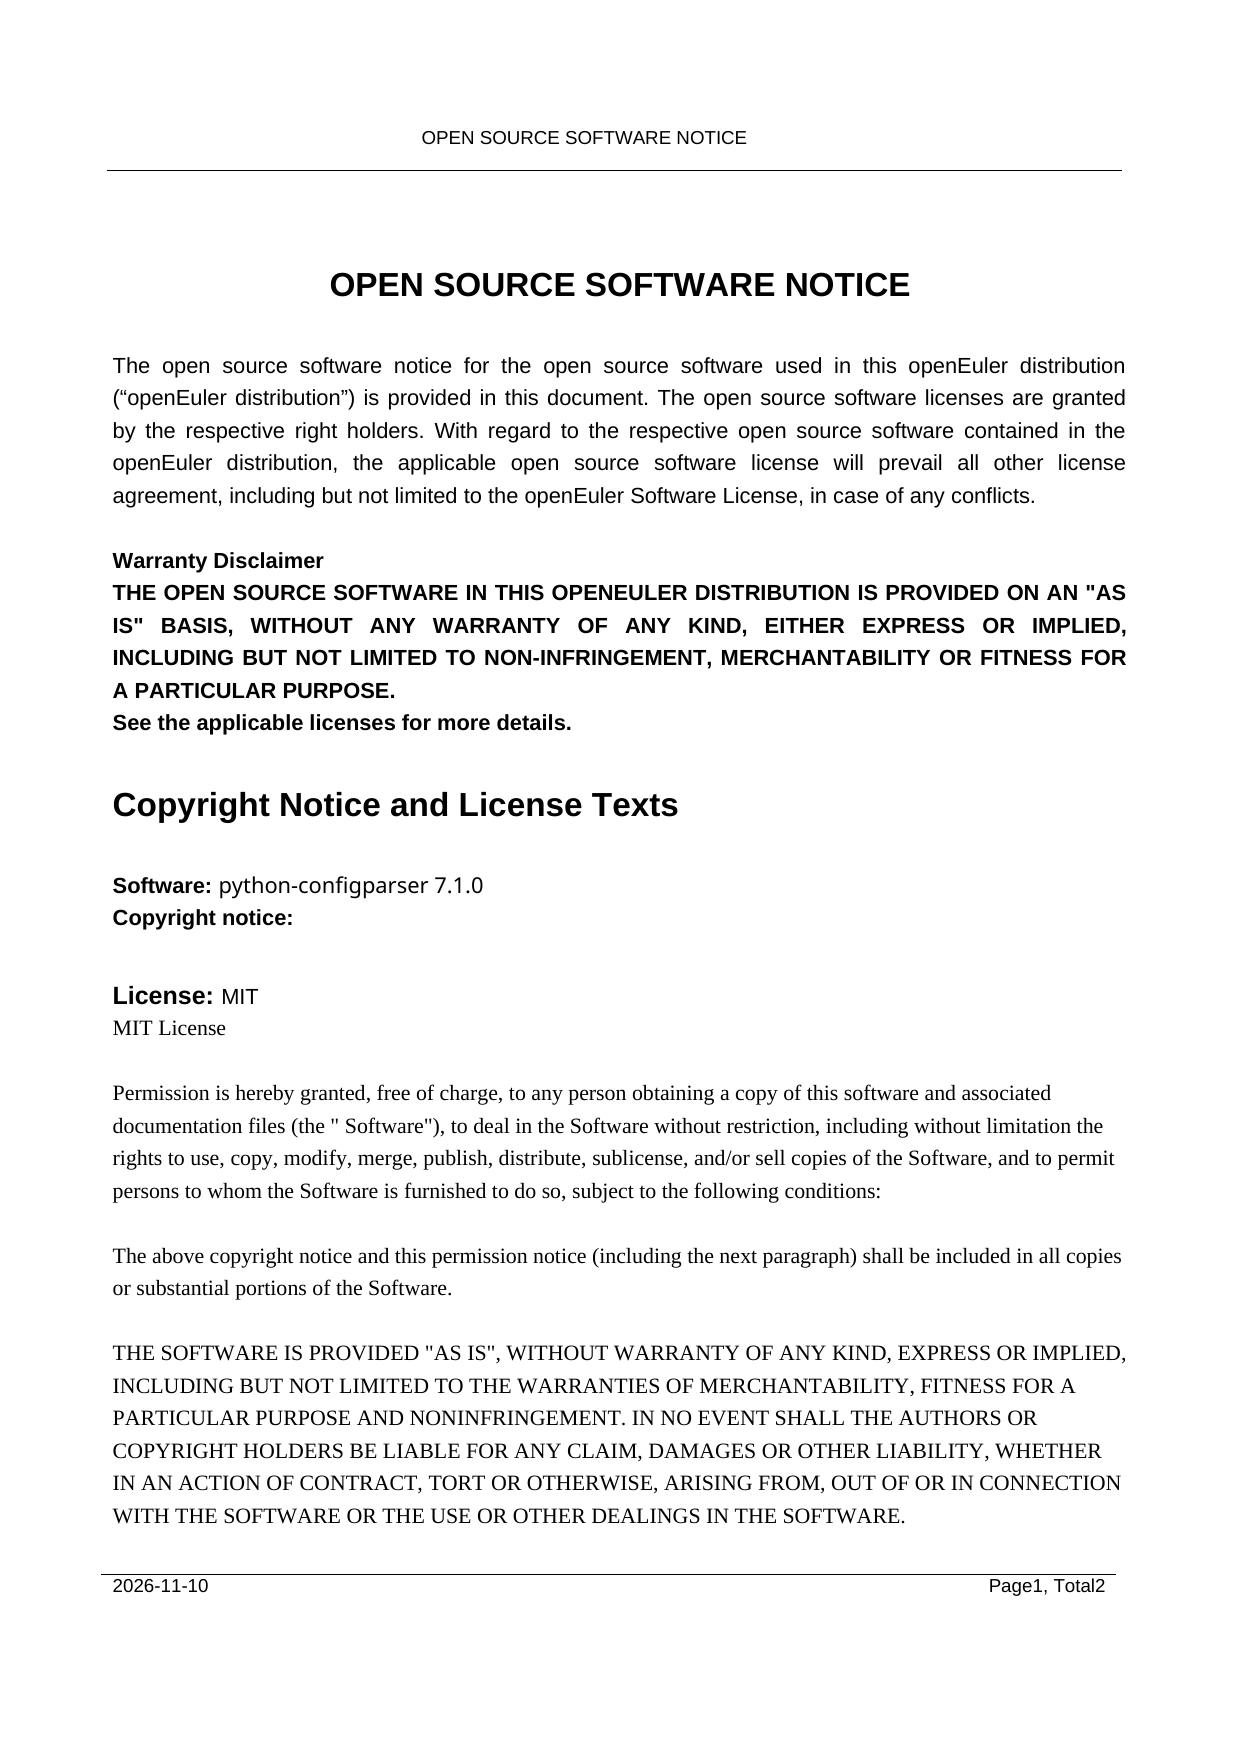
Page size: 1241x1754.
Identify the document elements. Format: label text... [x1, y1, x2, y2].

text The open source software notice for the open source software used in this openEuler distribution (“openEuler distribution”) is provided in this document. The open source software licenses are granted by the respective right holders. With regard to the respective open source software contained in the openEuler distribution, the applicable open source software license will prevail all other license agreement, including but not limited to the openEuler Software License, in case of any conflicts. [112, 349, 1128, 511]
text Warranty Disclaimer [112, 544, 1128, 576]
text OPEN SOURCE SOFTWARE NOTICE [112, 251, 1128, 316]
text Copyright notice: [112, 901, 1128, 934]
title Software: python-configparser 7.1.0 [112, 869, 1128, 901]
text License: MIT [112, 979, 1128, 1012]
text Copyright Notice and License Texts [112, 771, 1128, 836]
text THE OPEN SOURCE SOFTWARE IN THIS OPENEULER DISTRIBUTION IS PROVIDED ON AN "AS IS" BASIS, WITHOUT ANY WARRANTY OF ANY KIND, EITHER EXPRESS OR IMPLIED, INCLUDING BUT NOT LIMITED TO NON-INFRINGEMENT, MERCHANTABILITY OR FITNESS FOR A PARTICULAR PURPOSE. See the applicable licenses for more details. [112, 576, 1128, 739]
text MIT License Permission is hereby granted, free of charge, to any person obtaining a copy of this software and associated documentation files (the " Software"), to deal in the Software without restriction, including without limitation the rights to use, copy, modify, merge, publish, distribute, sublicense, and/or sell copies of the Software, and to permit persons to whom the Software is furnished to do so, subject to the following conditions: The above copyright notice and this permission notice (including the next paragraph) shall be included in all copies or substantial portions of the Software. THE SOFTWARE IS PROVIDED "AS IS", WITHOUT WARRANTY OF ANY KIND, EXPRESS OR IMPLIED, INCLUDING BUT NOT LIMITED TO THE WARRANTIES OF MERCHANTABILITY, FITNESS FOR A PARTICULAR PURPOSE AND NONINFRINGEMENT. IN NO EVENT SHALL THE AUTHORS OR COPYRIGHT HOLDERS BE LIABLE FOR ANY CLAIM, DAMAGES OR OTHER LIABILITY, WHETHER IN AN ACTION OF CONTRACT, TORT OR OTHERWISE, ARISING FROM, OUT OF OR IN CONNECTION WITH THE SOFTWARE OR THE USE OR OTHER DEALINGS IN THE SOFTWARE. [112, 1012, 1128, 1564]
